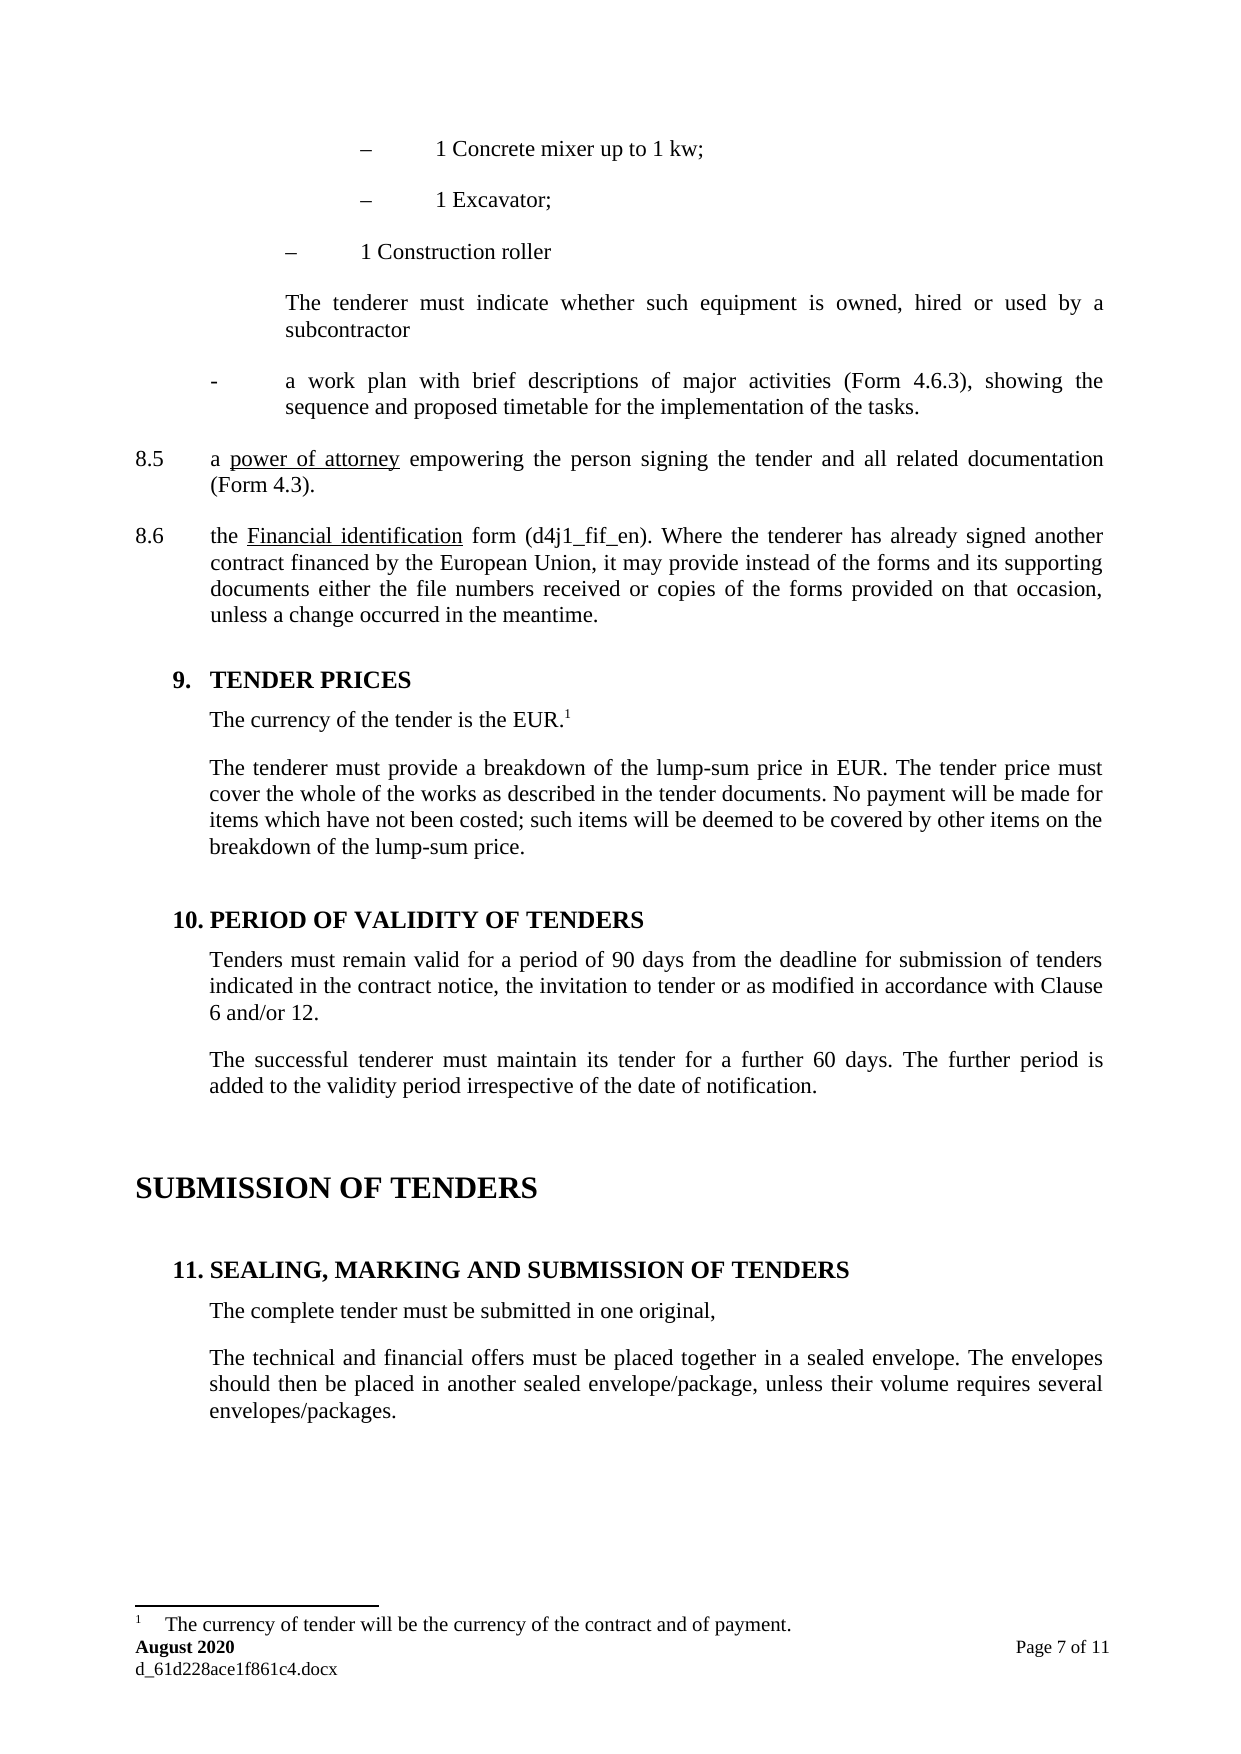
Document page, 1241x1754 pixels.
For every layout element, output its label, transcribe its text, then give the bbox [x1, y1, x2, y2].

subtitle – 1 Excavator; [285, 187, 1105, 213]
list SEALING, MARKING AND SUBMISSION OF TENDERS [172, 1256, 1105, 1284]
subtitle SUBMISSION OF TENDERS [135, 1170, 1105, 1206]
text The currency of the tender is the EUR. [209, 707, 513, 733]
text The successful tenderer must maintain its tender for a further 60 days. The further period is added to the validity period irrespective of the date of notification. [209, 1046, 1105, 1099]
subtitle 8.5 a power of attorney empowering the person signing the tender and all related documentation (Form 4.3). [135, 445, 1105, 497]
subtitle – 1 Concrete mixer up to 1 kw; [285, 135, 1105, 162]
list PERIOD OF VALIDITY OF TENDERS [172, 905, 1105, 934]
subtitle – 1 Construction roller [285, 238, 1105, 264]
text The technical and financial offers must be placed together in a sealed envelope. The envelopes should then be placed in another sealed envelope/package, unless their volume requires several envelopes/packages. [209, 1344, 1105, 1423]
subtitle 8.6 the Financial identification form (d4j1_fif_en). Where the tenderer has already signed another contract financed by the European Union, it may provide instead of the forms and its supporting documents either the file numbers received or copies of the forms provided on that occasion, unless a change occurred in the meantime. [135, 522, 1105, 628]
subtitle - a work plan with brief descriptions of major activities (Form 4.6.3), showing the sequence and proposed timetable for the implementation of the tasks. [210, 367, 1105, 420]
list TENDER PRICES [172, 665, 1105, 694]
text The tenderer must provide a breakdown of the lump-sum price in EUR. The tender price must cover the whole of the works as described in the tender documents. No payment will be made for items which have not been costed; such items will be deemed to be covered by other items on the breakdown of the lump-sum price. [209, 754, 1105, 859]
text Tenders must remain valid for a period of 90 days from the deadline for submission of tenders indicated in the contract notice, the invitation to tender or as modified in accordance with Clause 6 and/or 12. [209, 946, 1105, 1025]
text The currency of the tender is the EUR. [558, 707, 1105, 733]
subtitle The tenderer must indicate whether such equipment is owned, hired or used by a subcontractor [285, 289, 1105, 342]
text The complete tender must be submitted in one original, [209, 1297, 1105, 1323]
